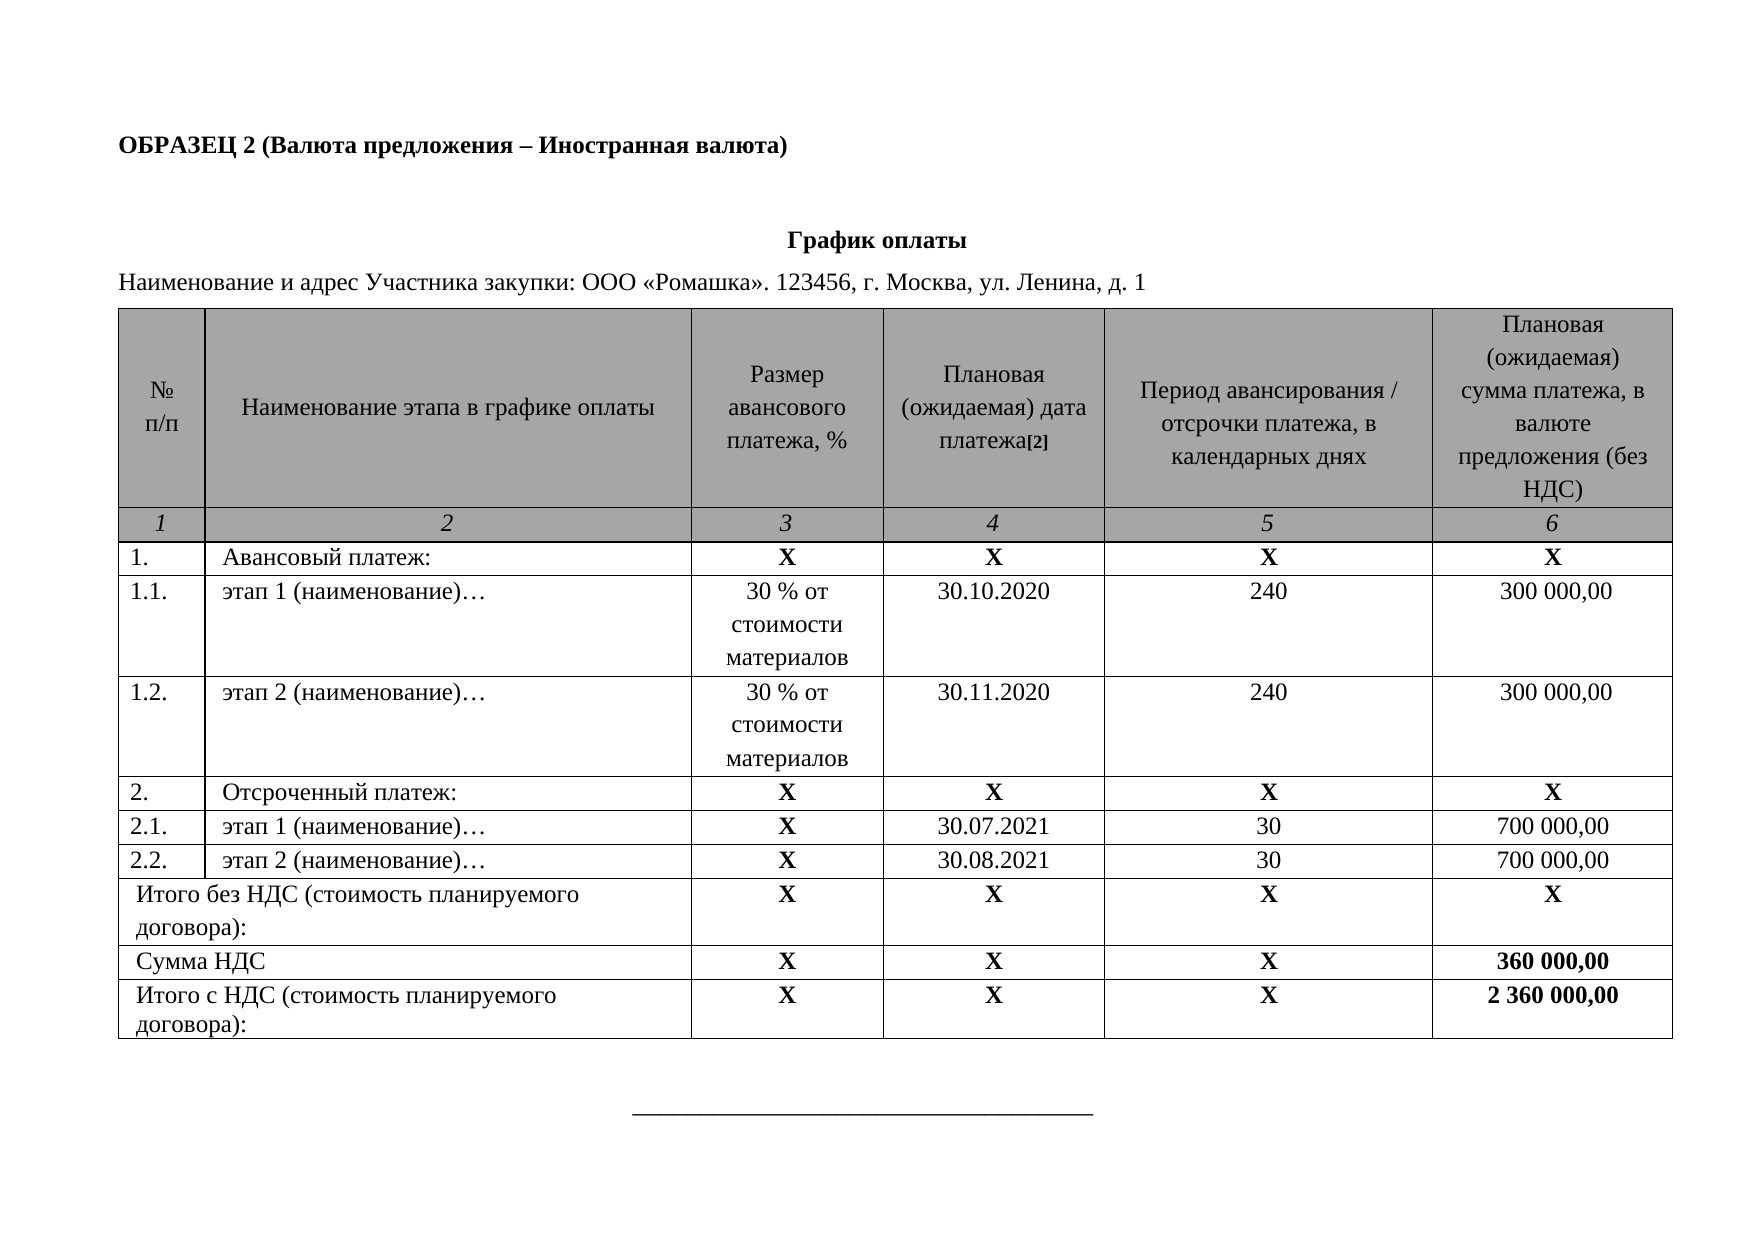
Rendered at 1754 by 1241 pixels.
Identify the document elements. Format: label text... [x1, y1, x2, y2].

table_cell Сумма НДС [119, 946, 691, 979]
table_cell X [692, 879, 883, 945]
table_cell X [692, 845, 883, 878]
table_cell 5 [1105, 508, 1432, 541]
table_cell 30.08.2021 [884, 845, 1104, 878]
table_cell X [1433, 543, 1672, 575]
table_cell 6 [1433, 508, 1672, 541]
table_cell Итого с НДС (стоимость планируемого договора): [119, 980, 691, 1037]
table_cell 360 000,00 [1433, 946, 1672, 979]
table_cell X [1105, 879, 1432, 945]
table_cell Отсроченный платеж: [206, 777, 691, 810]
table_cell 30.10.2020 [884, 576, 1104, 676]
table_cell 2.2. [119, 845, 204, 878]
table_cell 2 360 000,00 [1433, 980, 1672, 1037]
table_cell X [692, 543, 883, 575]
table_cell X [692, 777, 883, 810]
text График оплаты [118, 226, 1636, 254]
text Наименование и адрес Участника закупки: ООО «Ромашка». 123456, г. Москва, ул. Ленина, д. 1 [118, 267, 1636, 296]
table_cell X [884, 946, 1104, 979]
table_cell X [884, 543, 1104, 575]
table_cell X [884, 980, 1104, 1037]
table_cell 4 [884, 508, 1104, 541]
table_cell X [1433, 879, 1672, 945]
table_cell 30 % от стоимости материалов [692, 576, 883, 676]
table_cell 700 000,00 [1433, 845, 1672, 878]
table_cell 2 [206, 508, 691, 541]
table_cell X [1105, 777, 1432, 810]
table_cell этап 2 (наименование)… [206, 677, 691, 776]
table_cell 3 [692, 508, 883, 541]
table_cell X [884, 777, 1104, 810]
table_header Период авансирования / отсрочки платежа, в календарных днях [1105, 309, 1432, 507]
table_cell этап 2 (наименование)… [206, 845, 691, 878]
table_cell X [1105, 980, 1432, 1037]
table_cell X [1105, 946, 1432, 979]
table_header Размер авансового платежа, % [692, 309, 883, 507]
table_cell 1.1. [119, 576, 204, 676]
table_cell 300 000,00 [1433, 677, 1672, 776]
table_header Плановая (ожидаемая) сумма платежа, в валюте предложения (без НДС) [1433, 309, 1672, 507]
table_cell X [692, 980, 883, 1037]
table_cell 240 [1105, 576, 1432, 676]
table_cell Итого без НДС (стоимость планируемого договора): [119, 879, 691, 945]
table_cell 30.07.2021 [884, 811, 1104, 844]
table_cell 300 000,00 [1433, 576, 1672, 676]
table_cell X [692, 946, 883, 979]
table_cell 1. [119, 543, 204, 575]
table_header Наименование этапа в графике оплаты [206, 309, 691, 507]
table_cell этап 1 (наименование)… [206, 576, 691, 676]
table_cell 1.2. [119, 677, 204, 776]
table_cell X [692, 811, 883, 844]
table_cell X [884, 879, 1104, 945]
table_cell 240 [1105, 677, 1432, 776]
text ОБРАЗЕЦ 2 (Валюта предложения – Иностранная валюта) [118, 131, 1636, 159]
table_cell 30 [1105, 811, 1432, 844]
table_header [602, 1087, 1104, 1118]
table_cell 30 [1105, 845, 1432, 878]
table_header № п/п [119, 309, 204, 507]
table_cell X [1433, 777, 1672, 810]
table_cell 2.1. [119, 811, 204, 844]
table_cell 30.11.2020 [884, 677, 1104, 776]
table_cell 700 000,00 [1433, 811, 1672, 844]
table_cell 1 [119, 508, 204, 541]
table_header Плановая (ожидаемая) дата платежа[2] [884, 309, 1104, 507]
table_cell этап 1 (наименование)… [206, 811, 691, 844]
table_cell 30 % от стоимости материалов [692, 677, 883, 776]
table_cell Авансовый платеж: [206, 543, 691, 575]
table_cell 2. [119, 777, 204, 810]
table_cell X [1105, 543, 1432, 575]
